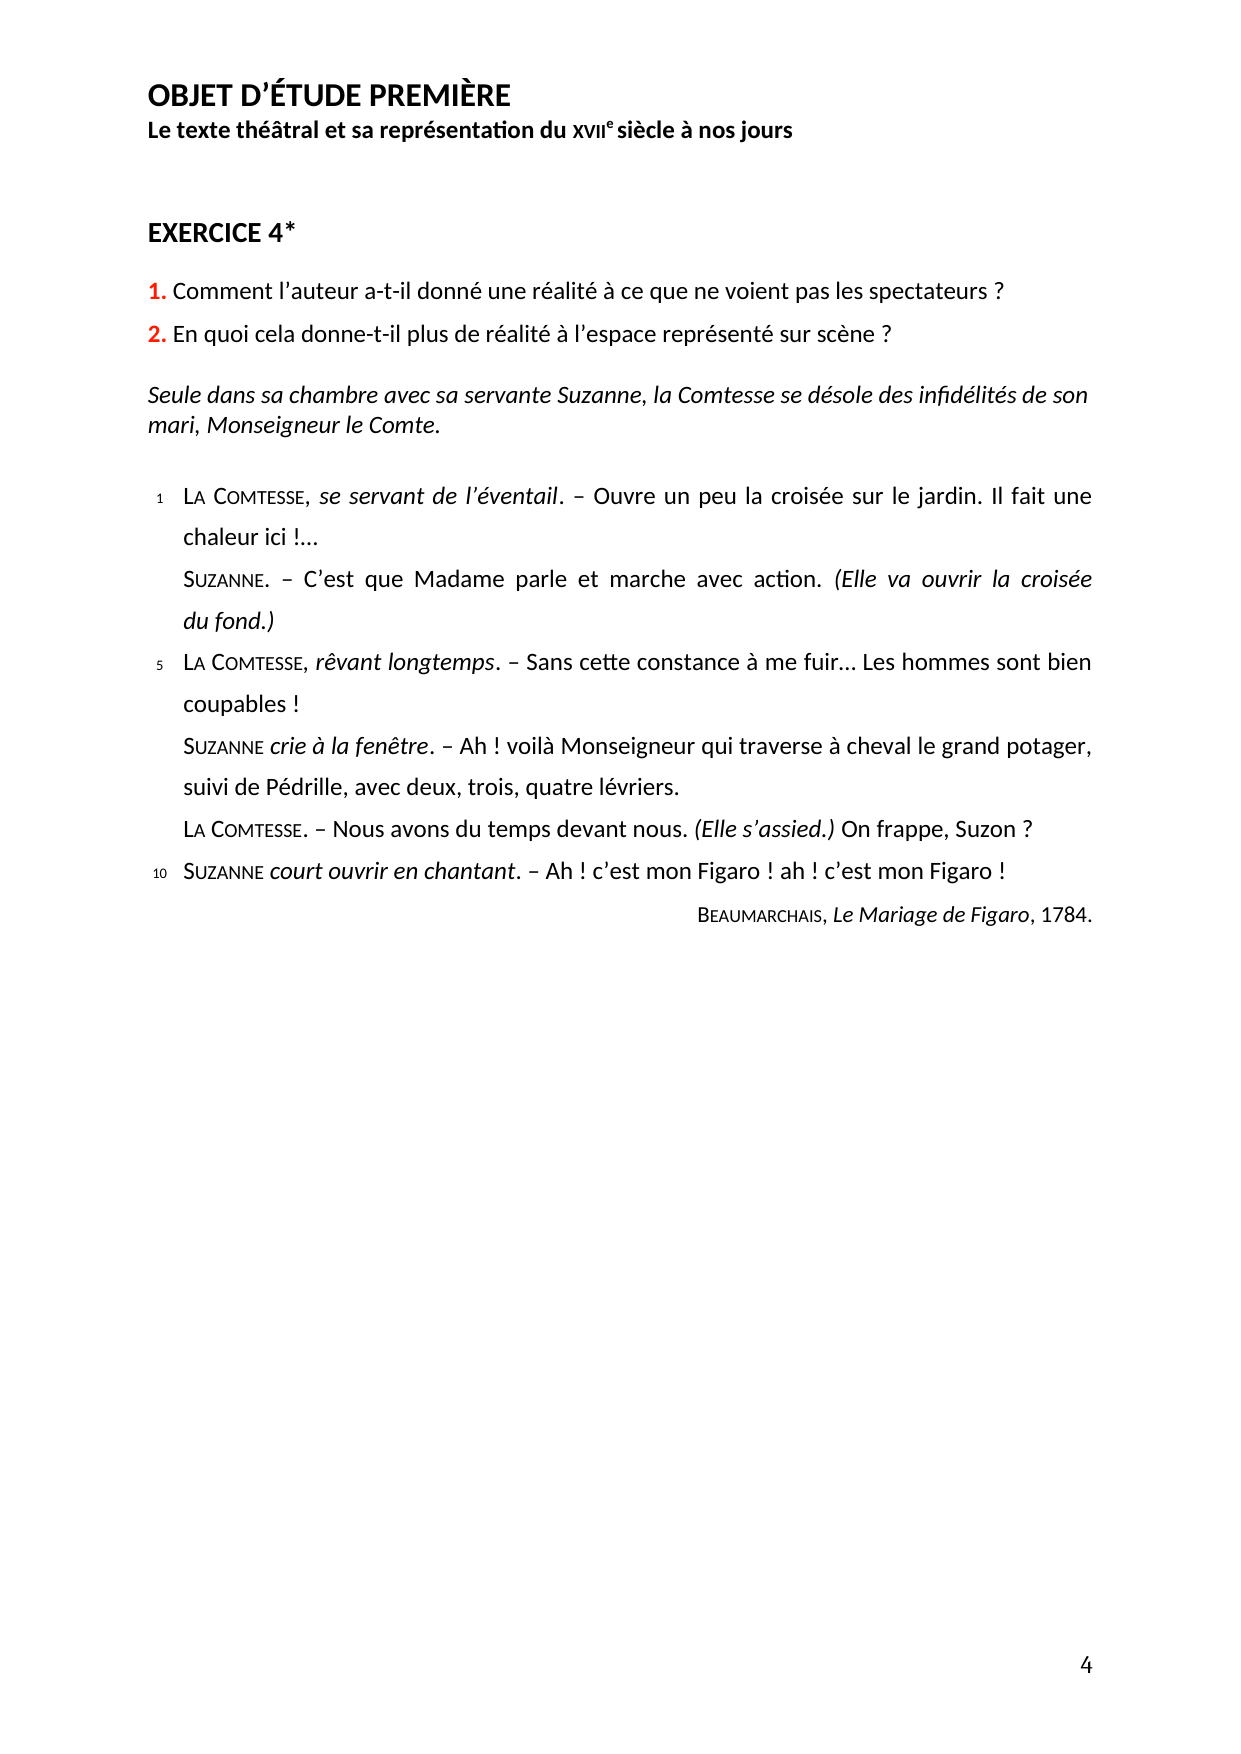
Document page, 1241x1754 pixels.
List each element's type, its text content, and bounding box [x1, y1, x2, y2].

text Suzanne. – C’est que Madame parle et marche avec action. (Elle va ouvrir la croisée du fond.) [148, 554, 1093, 637]
text Suzanne crie à la fenêtre. – Ah ! voilà Monseigneur qui traverse à cheval le grand potager, suivi de Pédrille, avec deux, trois, quatre lévriers. [148, 721, 1093, 804]
text 2. En quoi cela donne-t-il plus de réalité à l’espace représenté sur scène ? [148, 318, 1093, 349]
text 1. Comment l’auteur a-t-il donné une réalité à ce que ne voient pas les spectateurs ? [148, 275, 1093, 306]
text La Comtesse. – Nous avons du temps devant nous. (Elle s’assied.) On frappe, Suzon ? [148, 804, 1093, 846]
text Suzanne court ouvrir en chantant. – Ah ! c’est mon Figaro ! ah ! c’est mon Figaro ! [148, 846, 1093, 887]
text Seule dans sa chambre avec sa servante Suzanne, la Comtesse se désole des infidélités de son mari, Monseigneur le Comte. [148, 379, 1093, 440]
text La Comtesse, rêvant longtemps. – Sans cette constance à me fuir… Les hommes sont bien coupables ! [148, 637, 1093, 721]
text Beaumarchais, Le Mariage de Figaro, 1784. [148, 900, 1093, 928]
text La Comtesse, se servant de l’éventail. – Ouvre un peu la croisée sur le jardin. Il fait une chaleur ici !… [148, 471, 1093, 554]
text Exercice 4* [148, 214, 1093, 250]
